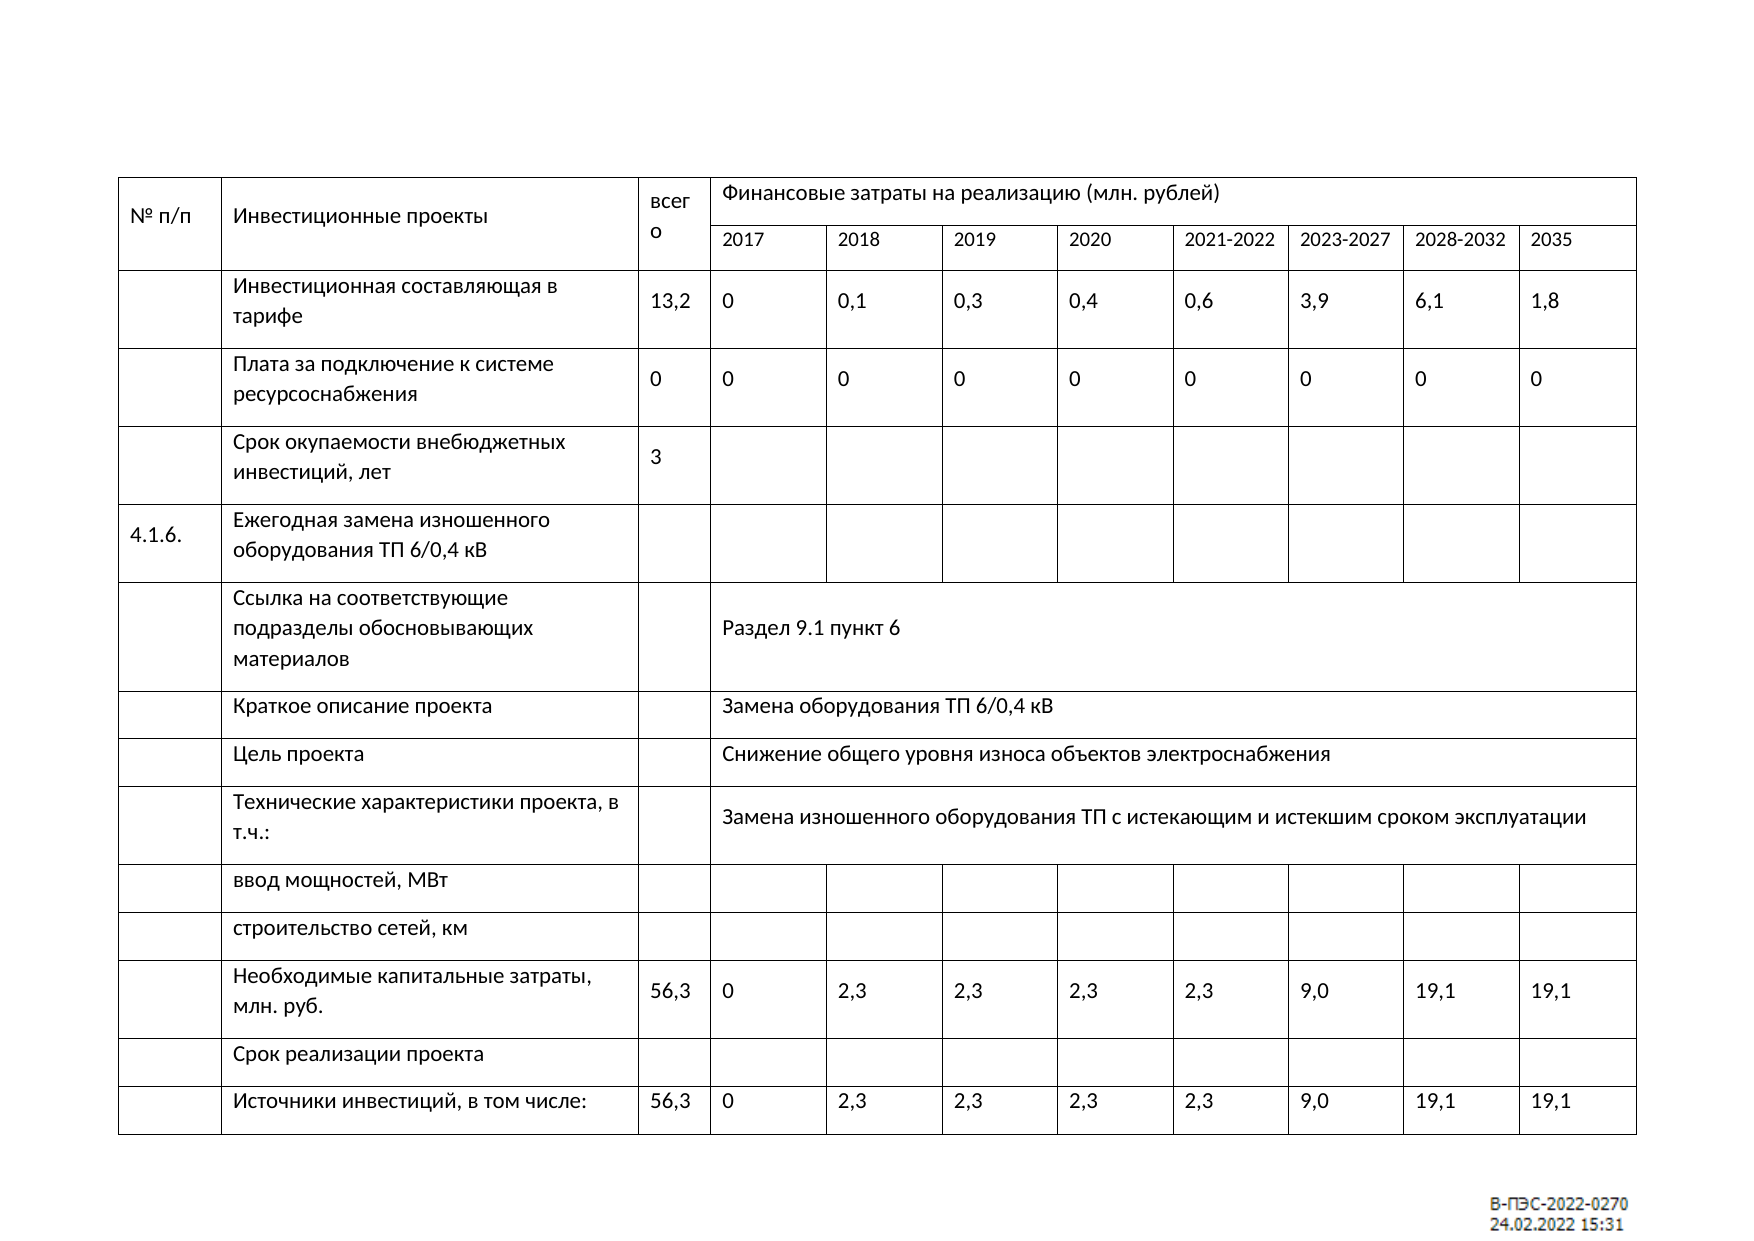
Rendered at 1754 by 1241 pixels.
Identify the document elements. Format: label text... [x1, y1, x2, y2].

table_cell [1404, 505, 1519, 582]
table_cell 0 [711, 1087, 826, 1133]
table_cell [639, 692, 710, 738]
table_cell 0 [711, 961, 826, 1038]
table_cell Необходимые капитальные затраты, млн. руб. [222, 961, 638, 1038]
table_header № п/п [119, 178, 221, 270]
table_cell 56,3 [639, 961, 710, 1038]
table_cell [1174, 865, 1288, 912]
table_cell Срок окупаемости внебюджетных инвестиций, лет [222, 427, 638, 504]
table_cell [711, 1039, 826, 1086]
table_cell 4.1.6. [119, 505, 221, 582]
table_cell [119, 961, 221, 1038]
table_cell [1289, 913, 1403, 960]
table_cell 19,1 [1520, 961, 1636, 1038]
table_cell Срок реализации проекта [222, 1039, 638, 1086]
table_cell [119, 1087, 221, 1133]
table_cell 2,3 [943, 961, 1057, 1038]
table_cell [827, 1039, 942, 1086]
table_cell 0 [1520, 349, 1636, 426]
table_cell 2,3 [827, 1087, 942, 1133]
table_cell 0 [943, 349, 1057, 426]
table_cell [1289, 1039, 1403, 1086]
table_cell 13,2 [639, 271, 710, 348]
table_cell [1174, 913, 1288, 960]
table_cell 19,1 [1404, 961, 1519, 1038]
table_cell [711, 913, 826, 960]
table_cell 2,3 [1058, 961, 1173, 1038]
table_cell [1289, 505, 1403, 582]
table_cell 2,3 [1174, 961, 1288, 1038]
table_cell 0,4 [1058, 271, 1173, 348]
table_cell 2021-2022 [1174, 226, 1288, 270]
table_cell 2,3 [827, 961, 942, 1038]
table_cell [1404, 1039, 1519, 1086]
table_cell 0,3 [943, 271, 1057, 348]
table_header Финансовые затраты на реализацию (млн. рублей) [711, 178, 1636, 225]
table_cell [1174, 427, 1288, 504]
table_cell 6,1 [1404, 271, 1519, 348]
table_cell Раздел 9.1 пункт 6 [711, 583, 1636, 691]
table_cell Цель проекта [222, 739, 638, 786]
table_cell Источники инвестиций, в том числе: [222, 1087, 638, 1133]
table_cell 2,3 [943, 1087, 1057, 1133]
table_cell [1058, 427, 1173, 504]
table_cell [827, 427, 942, 504]
table_cell [119, 787, 221, 864]
table_cell [943, 865, 1057, 912]
table_cell [943, 505, 1057, 582]
table_cell 2,3 [1174, 1087, 1288, 1133]
table_cell 3 [639, 427, 710, 504]
table_cell [1520, 427, 1636, 504]
table_cell Ссылка на соответствующие подразделы обосновывающих материалов [222, 583, 638, 691]
table_cell Замена оборудования ТП 6/0,4 кВ [711, 692, 1636, 738]
table_cell 2019 [943, 226, 1057, 270]
table_cell 2020 [1058, 226, 1173, 270]
table_cell [119, 349, 221, 426]
table_header всего [639, 178, 710, 270]
table_cell 19,1 [1404, 1087, 1519, 1133]
table_cell [943, 1039, 1057, 1086]
table_cell [827, 865, 942, 912]
table_cell строительство сетей, км [222, 913, 638, 960]
table_cell [827, 913, 942, 960]
table_cell Инвестиционная составляющая в тарифе [222, 271, 638, 348]
table_cell [1058, 505, 1173, 582]
table_cell 19,1 [1520, 1087, 1636, 1133]
table_cell [1058, 1039, 1173, 1086]
table_cell [639, 739, 710, 786]
table_cell 2028-2032 [1404, 226, 1519, 270]
table_cell [119, 692, 221, 738]
table_cell [1520, 1039, 1636, 1086]
table_cell 2023-2027 [1289, 226, 1403, 270]
table_cell [711, 427, 826, 504]
table_cell [639, 583, 710, 691]
table_cell Замена изношенного оборудования ТП с истекающим и истекшим сроком эксплуатации [711, 787, 1636, 864]
table_cell [1289, 427, 1403, 504]
table_cell 0 [1404, 349, 1519, 426]
table_cell 0,6 [1174, 271, 1288, 348]
table_cell [711, 505, 826, 582]
table_cell [1058, 913, 1173, 960]
table_cell 0 [711, 349, 826, 426]
table_cell [1520, 865, 1636, 912]
table_cell [639, 913, 710, 960]
table_cell [1520, 505, 1636, 582]
table_cell 3,9 [1289, 271, 1403, 348]
table_cell Краткое описание проекта [222, 692, 638, 738]
table_cell [119, 271, 221, 348]
table_cell 0 [1058, 349, 1173, 426]
table_cell [943, 427, 1057, 504]
table_cell [639, 505, 710, 582]
table_cell 0 [827, 349, 942, 426]
table_cell Снижение общего уровня износа объектов электроснабжения [711, 739, 1636, 786]
table_cell 9,0 [1289, 1087, 1403, 1133]
table_cell [1174, 1039, 1288, 1086]
table_cell [711, 865, 826, 912]
table_cell 0 [639, 349, 710, 426]
table_cell 0,1 [827, 271, 942, 348]
table_cell [119, 427, 221, 504]
table_cell 1,8 [1520, 271, 1636, 348]
table_cell [1058, 865, 1173, 912]
picture [1488, 1193, 1636, 1234]
table_cell Плата за подключение к системе ресурсоснабжения [222, 349, 638, 426]
table_cell [119, 913, 221, 960]
table_cell [943, 913, 1057, 960]
table_cell [1404, 427, 1519, 504]
table_cell [639, 1039, 710, 1086]
table_cell 0 [711, 271, 826, 348]
table_cell 0 [1289, 349, 1403, 426]
table_cell [639, 787, 710, 864]
table_cell ввод мощностей, МВт [222, 865, 638, 912]
table_cell 2035 [1520, 226, 1636, 270]
table_cell [639, 865, 710, 912]
table_cell [119, 1039, 221, 1086]
table_header Инвестиционные проекты [222, 178, 638, 270]
table_cell [1404, 913, 1519, 960]
table_cell 56,3 [639, 1087, 710, 1133]
table_cell [827, 505, 942, 582]
table_cell Технические характеристики проекта, в т.ч.: [222, 787, 638, 864]
table_cell [119, 739, 221, 786]
table_cell [1289, 865, 1403, 912]
table_cell 9,0 [1289, 961, 1403, 1038]
table_cell [119, 865, 221, 912]
table_cell [119, 583, 221, 691]
table_cell [1174, 505, 1288, 582]
table_cell 2017 [711, 226, 826, 270]
table_cell 2018 [827, 226, 942, 270]
table_cell 2,3 [1058, 1087, 1173, 1133]
table_cell [1520, 913, 1636, 960]
table_cell [1404, 865, 1519, 912]
table_cell 0 [1174, 349, 1288, 426]
table_cell Ежегодная замена изношенного оборудования ТП 6/0,4 кВ [222, 505, 638, 582]
